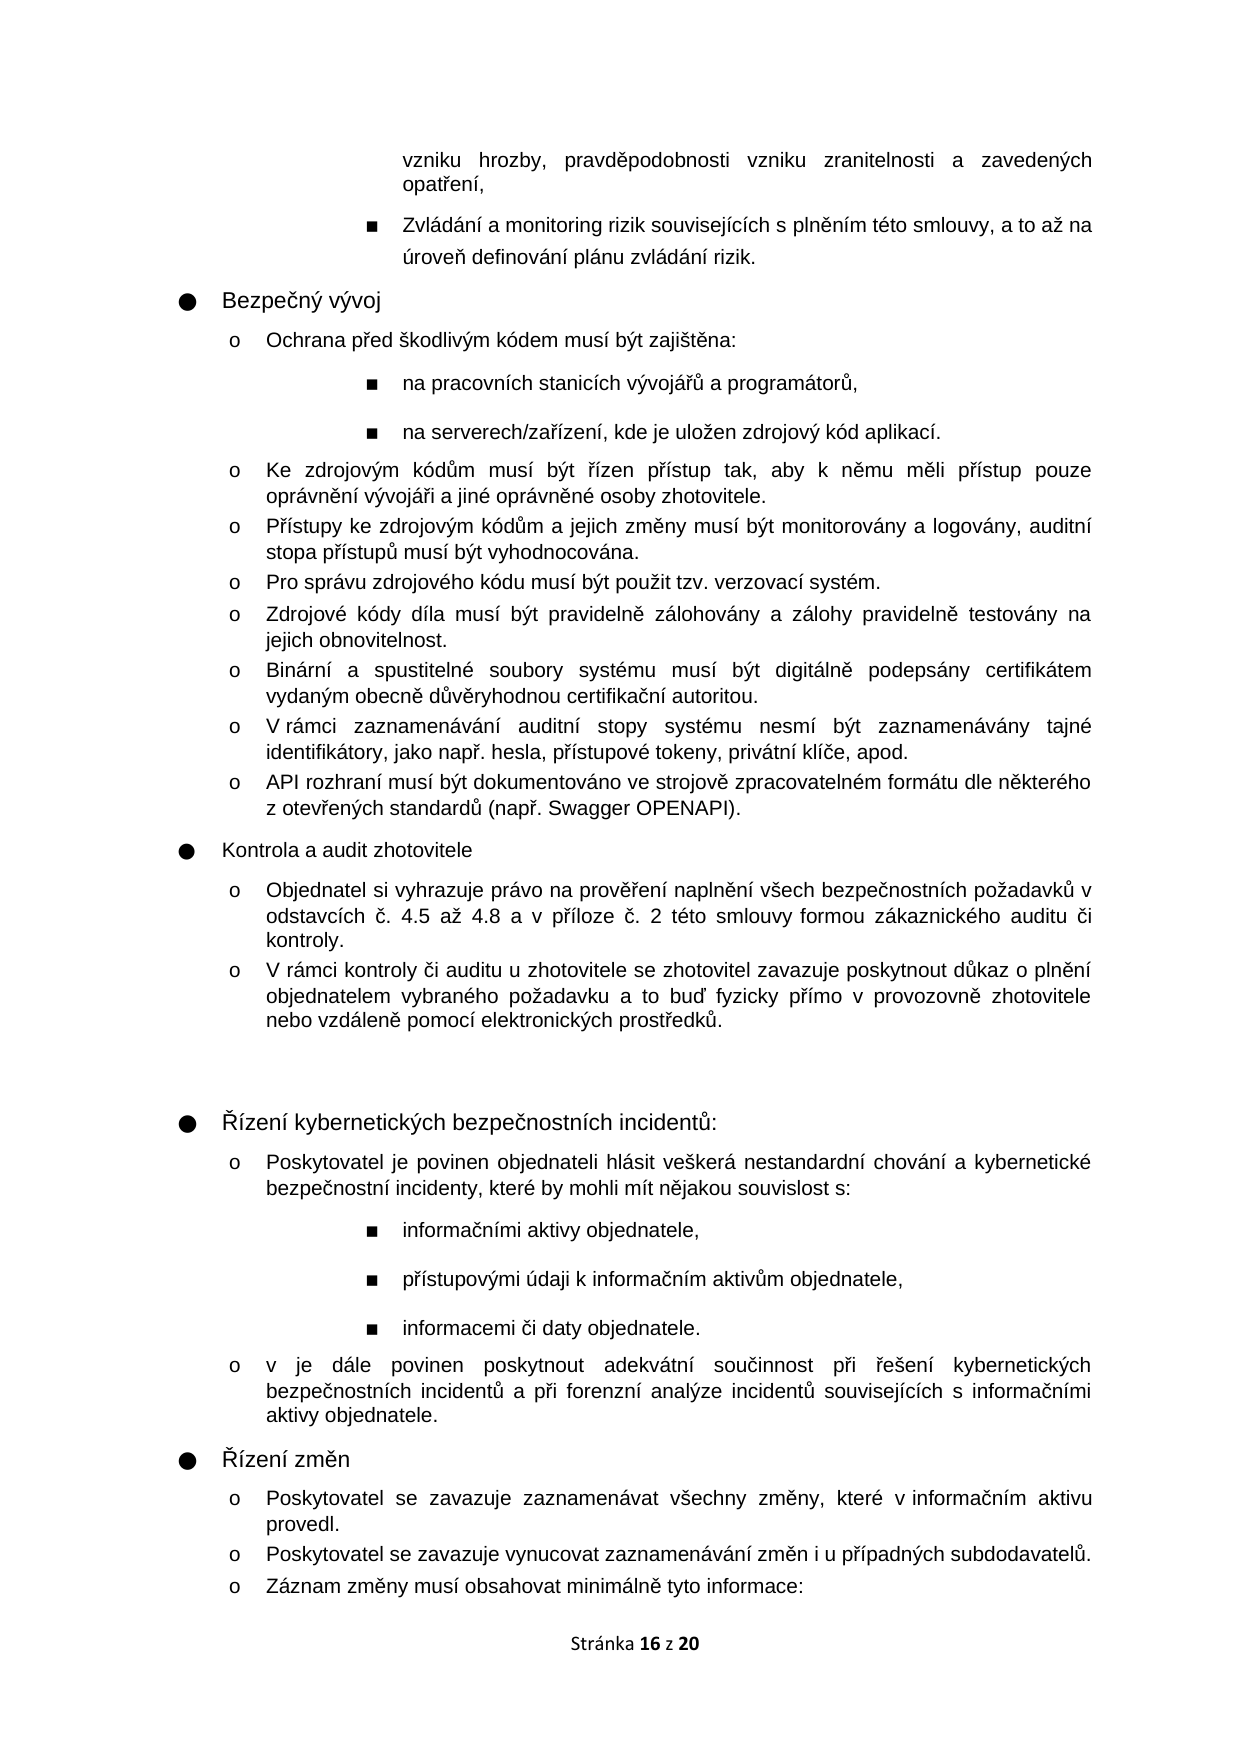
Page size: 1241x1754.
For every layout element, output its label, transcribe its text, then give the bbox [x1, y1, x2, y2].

list Poskytovatel se zavazuje vynucovat zaznamenávání změn i u případných subdodavatelů. [228, 1542, 1093, 1568]
list v je dále povinen poskytnout adekvátní součinnost při řešení kybernetických bezpečnostních incidentů a při forenzní analýze incidentů souvisejících s informačními aktivy objednatele. [228, 1353, 1093, 1427]
list informačními aktivy objednatele, [365, 1206, 1093, 1249]
list Zvládání a monitoring rizik souvisejících s plněním této smlouvy, a to až na úroveň definování plánu zvládání rizik. [365, 202, 1093, 268]
list V rámci zaznamenávání auditní stopy systému nesmí být zaznamenávány tajné identifikátory, jako např. hesla, přístupové tokeny, privátní klíče, apod. [228, 714, 1093, 764]
list Bezpečný vývoj [177, 275, 1093, 322]
list Poskytovatel je povinen objednateli hlásit veškerá nestandardní chování a kybernetické bezpečnostní incidenty, které by mohli mít nějakou souvislost s: [228, 1150, 1093, 1200]
list Řízení kybernetických bezpečnostních incidentů: [177, 1097, 1093, 1144]
list Pro správu zdrojového kódu musí být použit tzv. verzovací systém. [228, 570, 1093, 596]
list na serverech/zařízení, kde je uložen zdrojový kód aplikací. [365, 409, 1093, 452]
list informacemi či daty objednatele. [365, 1304, 1093, 1347]
list Záznam změny musí obsahovat minimálně tyto informace: [228, 1574, 1093, 1600]
list přístupovými údaji k informačním aktivům objednatele, [365, 1255, 1093, 1298]
list na pracovních stanicích vývojářů a programátorů, [365, 360, 1093, 403]
list Objednatel si vyhrazuje právo na prověření naplnění všech bezpečnostních požadavků v odstavcích č. 4.5 až 4.8 a v příloze č. 2 této smlouvy formou zákaznického auditu či kontroly. [228, 875, 1093, 952]
list Ke zdrojovým kódům musí být řízen přístup tak, aby k němu měli přístup pouze oprávnění vývojáři a jiné oprávněné osoby zhotovitele. [228, 458, 1093, 508]
list Kontrola a audit zhotovitele [177, 826, 1093, 869]
list API rozhraní musí být dokumentováno ve strojově zpracovatelném formátu dle některého z otevřených standardů (např. Swagger OPENAPI). [228, 770, 1093, 820]
list Řízení změn [177, 1433, 1093, 1480]
list Ochrana před škodlivým kódem musí být zajištěna: [228, 328, 1093, 354]
list Binární a spustitelné soubory systému musí být digitálně podepsány certifikátem vydaným obecně důvěryhodnou certifikační autoritou. [228, 658, 1093, 708]
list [365, 148, 1093, 196]
list Přístupy ke zdrojovým kódům a jejich změny musí být monitorovány a logovány, auditní stopa přístupů musí být vyhodnocována. [228, 514, 1093, 564]
list Poskytovatel se zavazuje zaznamenávat všechny změny, které v informačním aktivu provedl. [228, 1486, 1093, 1536]
list V rámci kontroly či auditu u zhotovitele se zhotovitel zavazuje poskytnout důkaz o plnění objednatelem vybraného požadavku a to buď fyzicky přímo v provozovně zhotovitele nebo vzdáleně pomocí elektronických prostředků. [228, 958, 1093, 1032]
list Zdrojové kódy díla musí být pravidelně zálohovány a zálohy pravidelně testovány na jejich obnovitelnost. [228, 602, 1093, 652]
